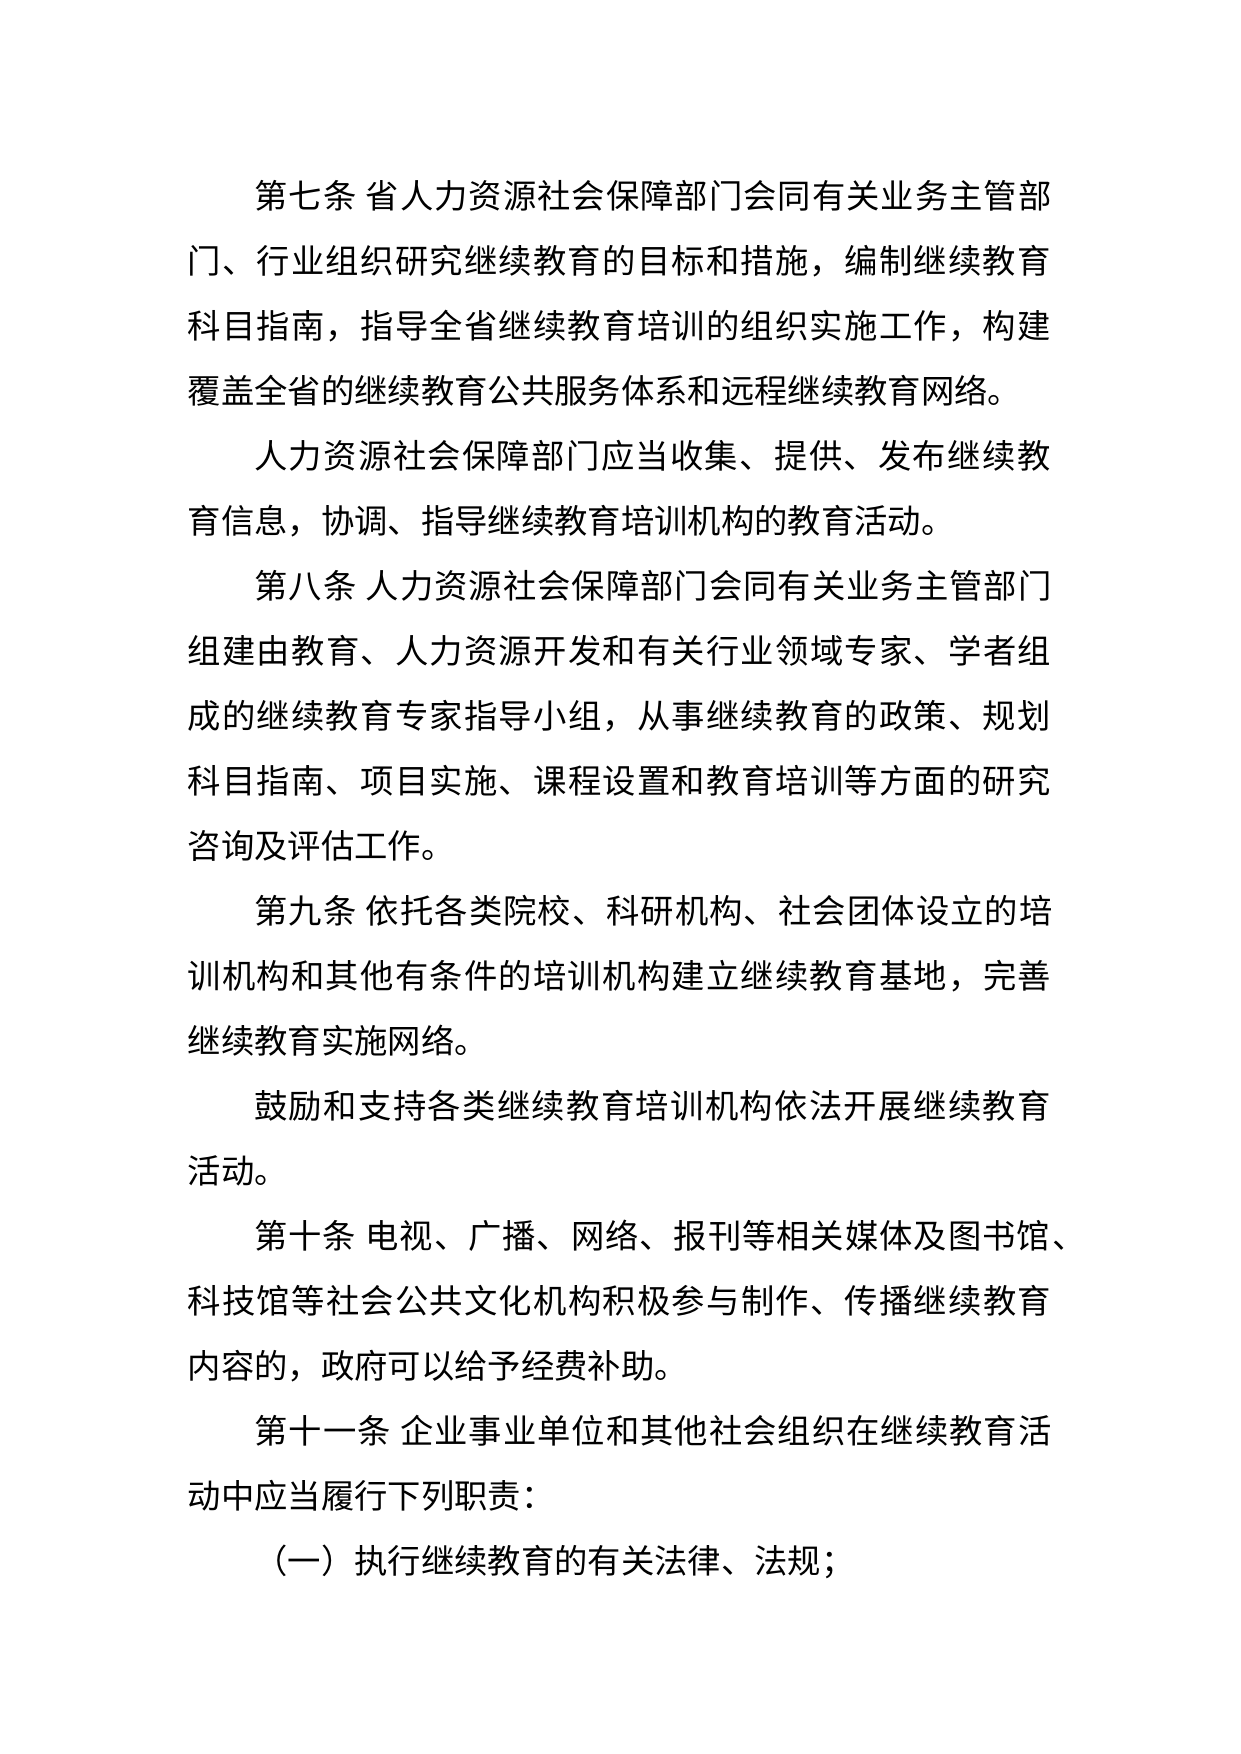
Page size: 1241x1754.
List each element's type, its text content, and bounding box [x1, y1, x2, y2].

text 鼓励和支持各类继续教育培训机构依法开展继续教育活动。 [187, 1072, 1053, 1202]
text 第十一条 企业事业单位和其他社会组织在继续教育活动中应当履行下列职责： [187, 1397, 1053, 1527]
text 第七条 省人力资源社会保障部门会同有关业务主管部门、行业组织研究继续教育的目标和措施，编制继续教育科目指南，指导全省继续教育培训的组织实施工作，构建覆盖全省的继续教育公共服务体系和远程继续教育网络。 [187, 162, 1053, 422]
text 第八条 人力资源社会保障部门会同有关业务主管部门组建由教育、人力资源开发和有关行业领域专家、学者组成的继续教育专家指导小组，从事继续教育的政策、规划、科目指南、项目实施、课程设置和教育培训等方面的研究、咨询及评估工作。 [187, 552, 1053, 877]
text 人力资源社会保障部门应当收集、提供、发布继续教育信息，协调、指导继续教育培训机构的教育活动。 [187, 422, 1053, 552]
text 第十条 电视、广播、网络、报刊等相关媒体及图书馆、科技馆等社会公共文化机构积极参与制作、传播继续教育内容的，政府可以给予经费补助。 [187, 1202, 1053, 1397]
text 第九条 依托各类院校、科研机构、社会团体设立的培训机构和其他有条件的培训机构建立继续教育基地，完善继续教育实施网络。 [187, 877, 1053, 1072]
text （一）执行继续教育的有关法律、法规； [187, 1527, 1053, 1592]
